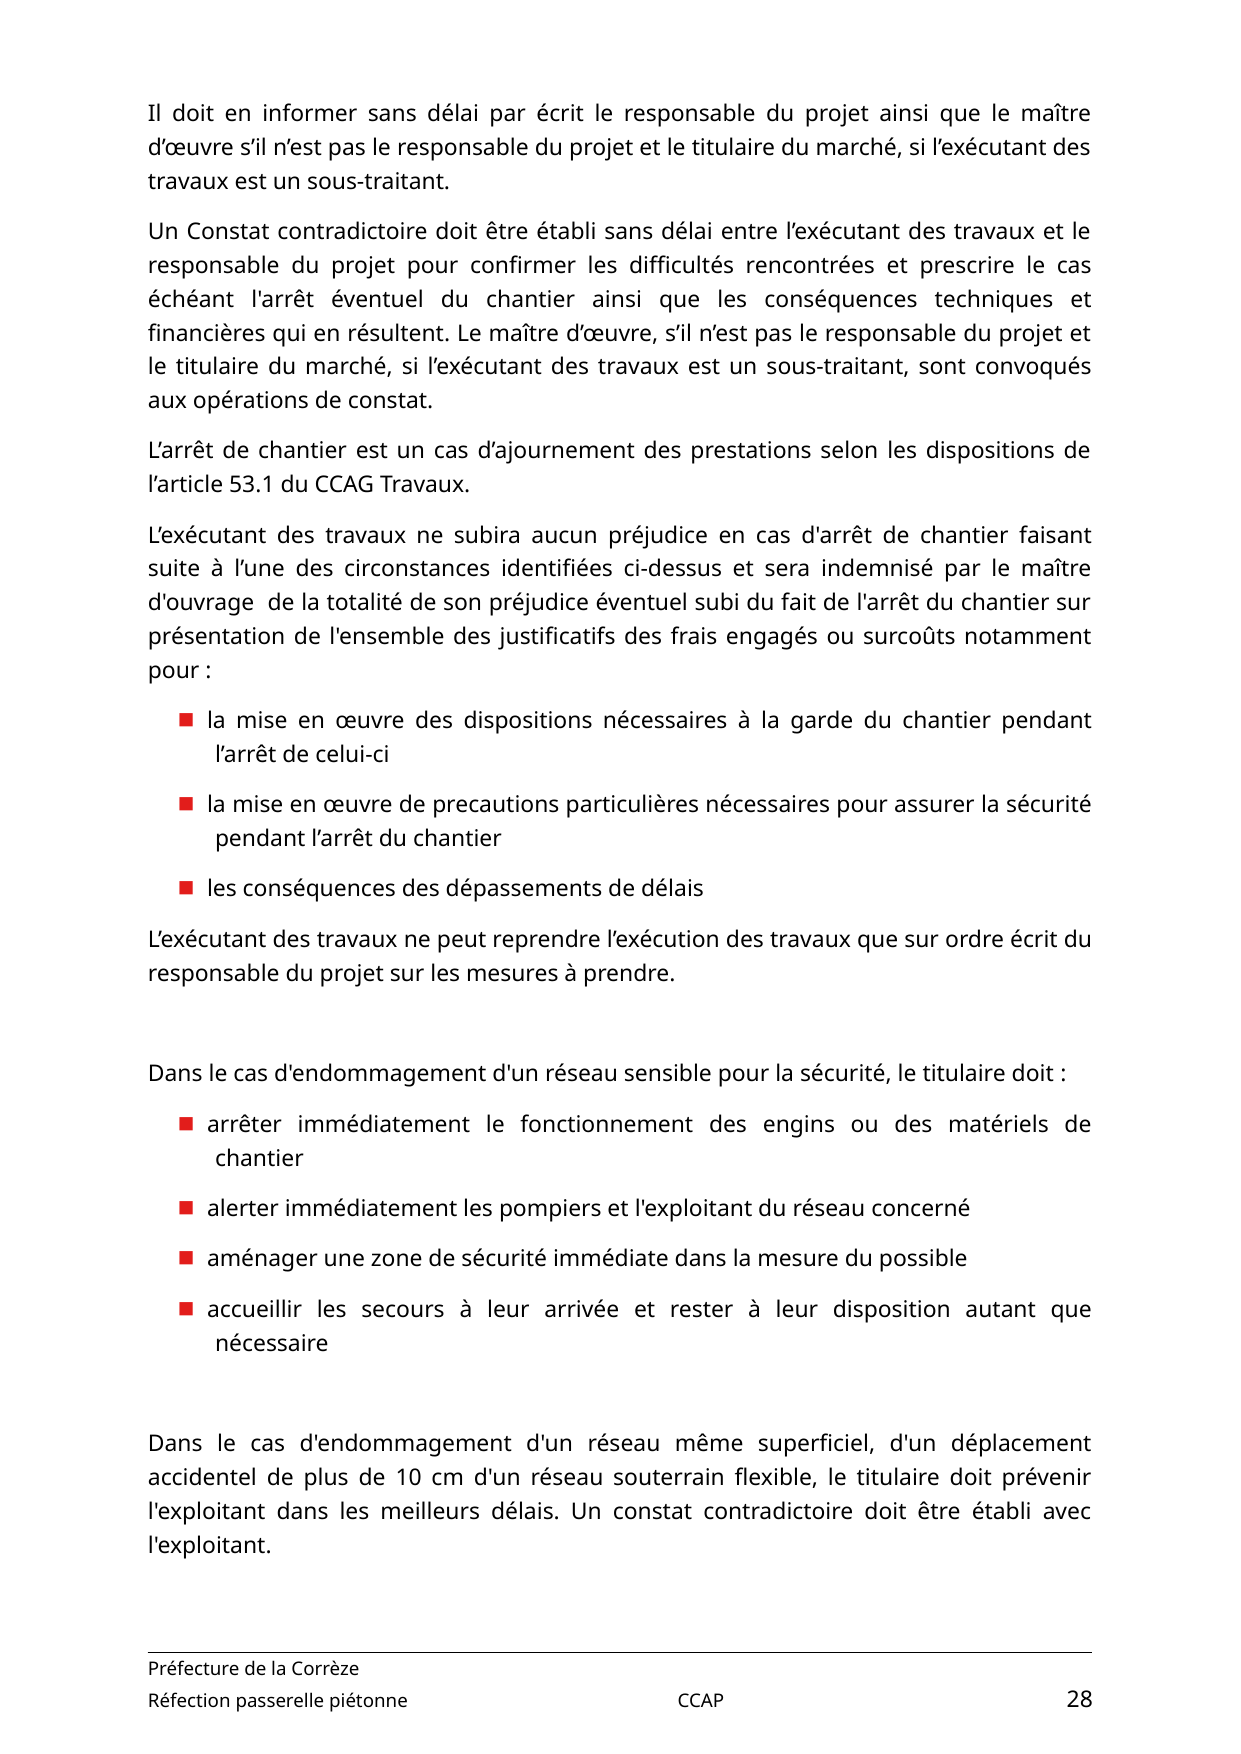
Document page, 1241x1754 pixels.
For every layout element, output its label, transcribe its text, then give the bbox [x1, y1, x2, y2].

list arrêter immédiatement le fonctionnement des engins ou des matériels de chantier [177, 1108, 1092, 1173]
text L’exécutant des travaux ne peut reprendre l’exécution des travaux que sur ordre écrit du responsable du projet sur les mesures à prendre. [148, 923, 1092, 988]
list les conséquences des dépassements de délais [177, 872, 1092, 903]
list la mise en œuvre de precautions particulières nécessaires pour assurer la sécurité pendant l’arrêt du chantier [177, 788, 1092, 853]
list aménager une zone de sécurité immédiate dans la mesure du possible [177, 1242, 1092, 1273]
list accueillir les secours à leur arrivée et rester à leur disposition autant que nécessaire [177, 1293, 1092, 1358]
text Dans le cas d'endommagement d'un réseau même superficiel, d'un déplacement accidentel de plus de 10 cm d'un réseau souterrain flexible, le titulaire doit prévenir l'exploitant dans les meilleurs délais. Un constat contradictoire doit être établi avec l'exploitant. [148, 1427, 1092, 1560]
list alerter immédiatement les pompiers et l'exploitant du réseau concerné [177, 1192, 1092, 1223]
text Dans le cas d'endommagement d'un réseau sensible pour la sécurité, le titulaire doit : [148, 1057, 1092, 1088]
text L’exécutant des travaux ne subira aucun préjudice en cas d'arrêt de chantier faisant suite à l’une des circonstances identifiées ci-dessus et sera indemnisé par le maître d'ouvrage de la totalité de son préjudice éventuel subi du fait de l'arrêt du chantier sur présentation de l'ensemble des justificatifs des frais engagés ou surcoûts notamment pour : [148, 518, 1092, 685]
list la mise en œuvre des dispositions nécessaires à la garde du chantier pendant l’arrêt de celui-ci [177, 704, 1092, 769]
text Il doit en informer sans délai par écrit le responsable du projet ainsi que le maître d’œuvre s’il n’est pas le responsable du projet et le titulaire du marché, si l’exécutant des travaux est un sous-traitant. [148, 97, 1092, 196]
text L’arrêt de chantier est un cas d’ajournement des prestations selon les dispositions de l’article 53.1 du CCAG Travaux. [148, 434, 1092, 499]
text Un Constat contradictoire doit être établi sans délai entre l’exécutant des travaux et le responsable du projet pour confirmer les difficultés rencontrées et prescrire le cas échéant l'arrêt éventuel du chantier ainsi que les conséquences techniques et financières qui en résultent. Le maître d’œuvre, s’il n’est pas le responsable du projet et le titulaire du marché, si l’exécutant des travaux est un sous-traitant, sont convoqués aux opérations de constat. [148, 215, 1092, 415]
